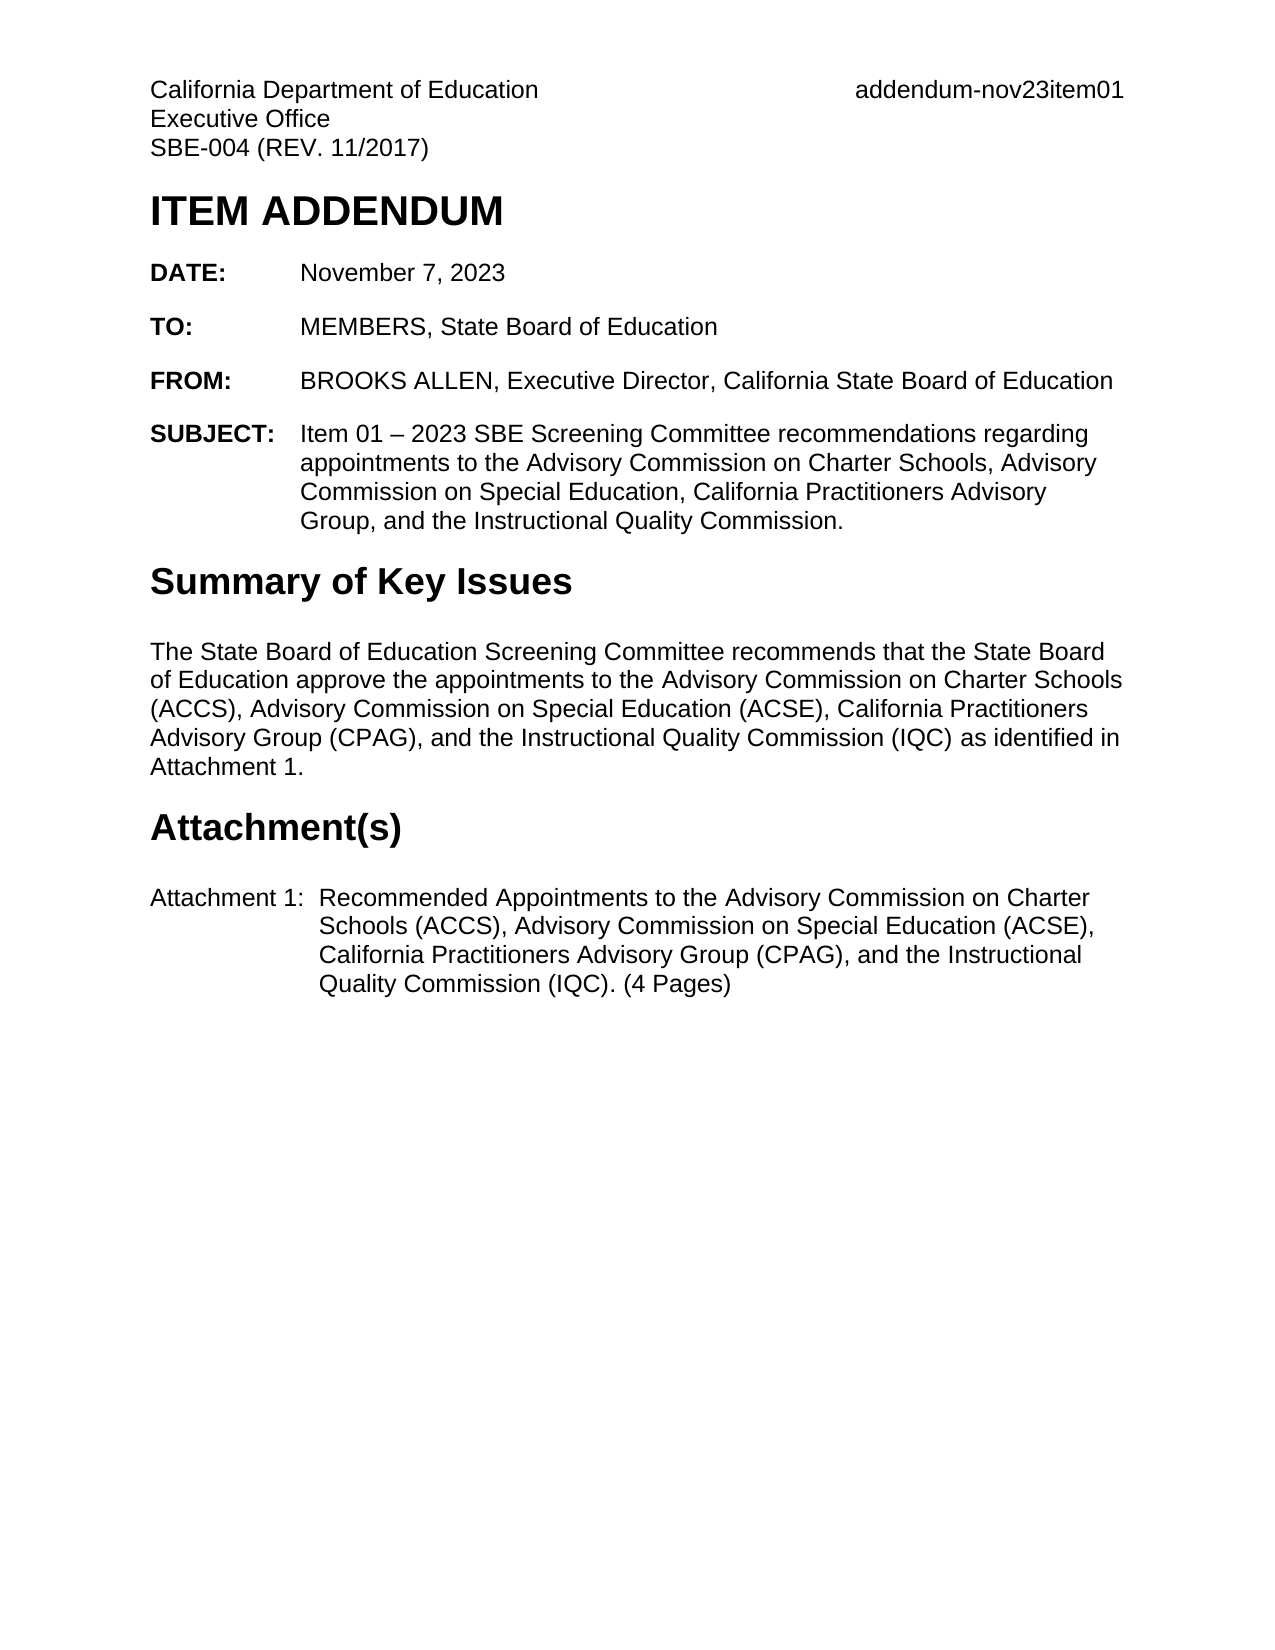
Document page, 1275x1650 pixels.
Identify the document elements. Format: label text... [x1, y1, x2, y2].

text TO: MEMBERS, State Board of Education [150, 312, 1125, 341]
subtitle ITEM ADDENDUM [150, 186, 1125, 234]
text addendum-nov23item01 [855, 75, 1125, 104]
subtitle Summary of Key Issues [150, 559, 1125, 602]
text FROM: BROOKS ALLEN, Executive Director, California State Board of Education [150, 366, 1125, 394]
text Executive Office [150, 104, 750, 132]
subtitle Attachment(s) [150, 805, 1125, 848]
text The State Board of Education Screening Committee recommends that the State Board of Education approve the appointments to the Advisory Commission on Charter Schools (ACCS), Advisory Commission on Special Education (ACSE), California Practitioners Advisory Group (CPAG), and the Instructional Quality Commission (IQC) as identified in Attachment 1. [150, 637, 1125, 780]
text DATE: November 7, 2023 [150, 258, 1125, 287]
text SUBJECT: Item 01 – 2023 SBE Screening Committee recommendations regarding appointments to the Advisory Commission on Charter Schools, Advisory Commission on Special Education, California Practitioners Advisory Group, and the Instructional Quality Commission. [150, 419, 1125, 534]
text SBE-004 (REV. 11/2017) [150, 132, 750, 161]
text Attachment 1: Recommended Appointments to the Advisory Commission on Charter Schools (ACCS), Advisory Commission on Special Education (ACSE), California Practitioners Advisory Group (CPAG), and the Instructional Quality Commission (IQC). (4 Pages) [150, 882, 1125, 997]
text California Department of Education [150, 75, 750, 104]
